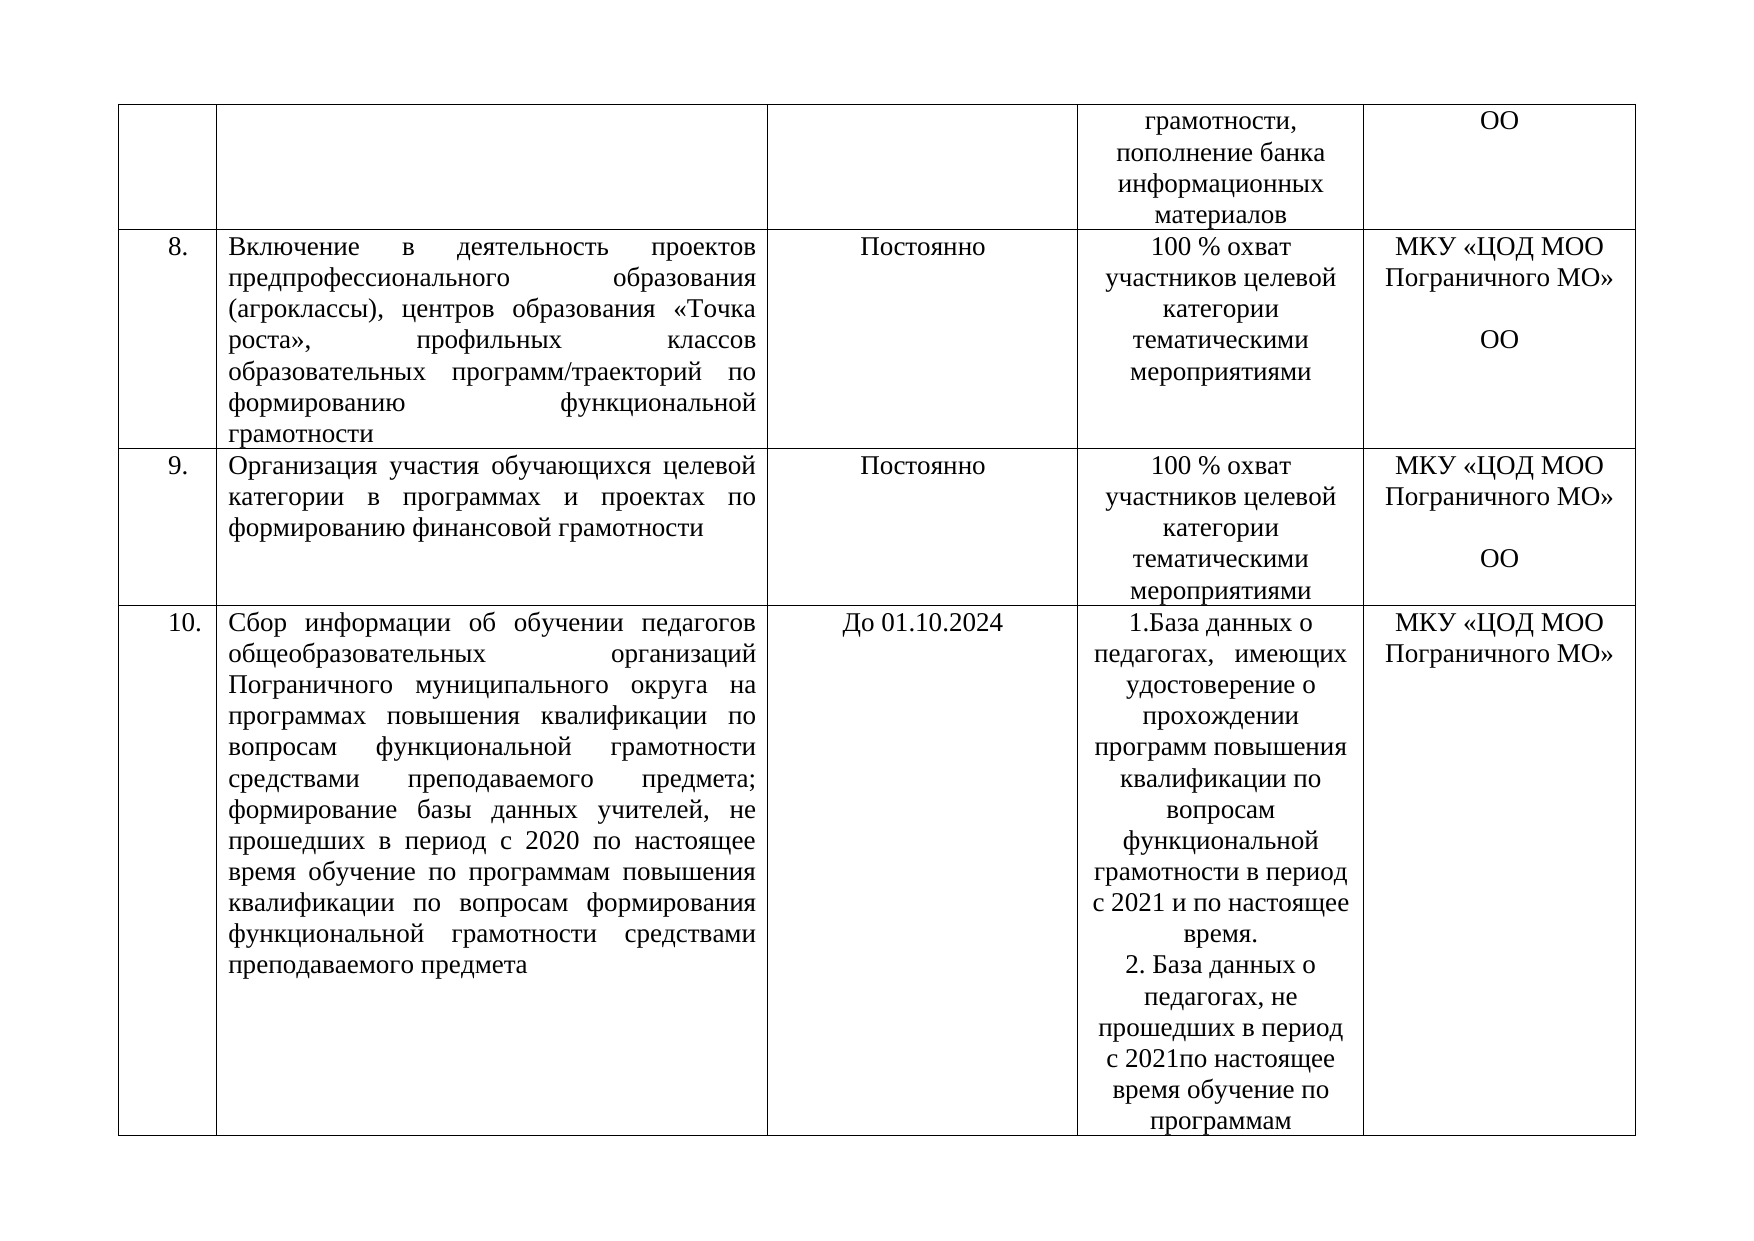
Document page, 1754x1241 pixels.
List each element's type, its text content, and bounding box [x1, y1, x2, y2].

table_cell [119, 606, 216, 1135]
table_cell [1364, 105, 1635, 229]
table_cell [1364, 606, 1635, 1135]
table_cell Постоянно [768, 230, 1077, 448]
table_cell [1078, 105, 1363, 229]
table_cell МКУ «ЦОД МОО Пограничного МО» ОО [1364, 449, 1635, 605]
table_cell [768, 105, 1077, 229]
table_cell Включение в деятельность проектов предпрофессионального образования (агроклассы), центров образования «Точка роста», профильных классов образовательных программ/траекторий по формированию функциональной грамотности [217, 230, 767, 448]
table_cell Организация участия обучающихся целевой категории в программах и проектах по формированию финансовой грамотности [217, 449, 767, 605]
table_cell Постоянно [768, 449, 1077, 605]
table_cell 100 % охват участников целевой категории тематическими мероприятиями [1078, 449, 1363, 605]
table_cell [119, 230, 216, 448]
table_cell [119, 449, 216, 605]
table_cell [217, 105, 767, 229]
table_cell МКУ «ЦОД МОО Пограничного МО» ОО [1364, 230, 1635, 448]
table_cell До 01.10.2024 [768, 606, 1077, 1135]
table_cell 100 % охват участников целевой категории тематическими мероприятиями [1078, 230, 1363, 448]
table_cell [1078, 606, 1363, 1135]
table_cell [217, 606, 767, 1135]
table_cell [119, 105, 216, 229]
